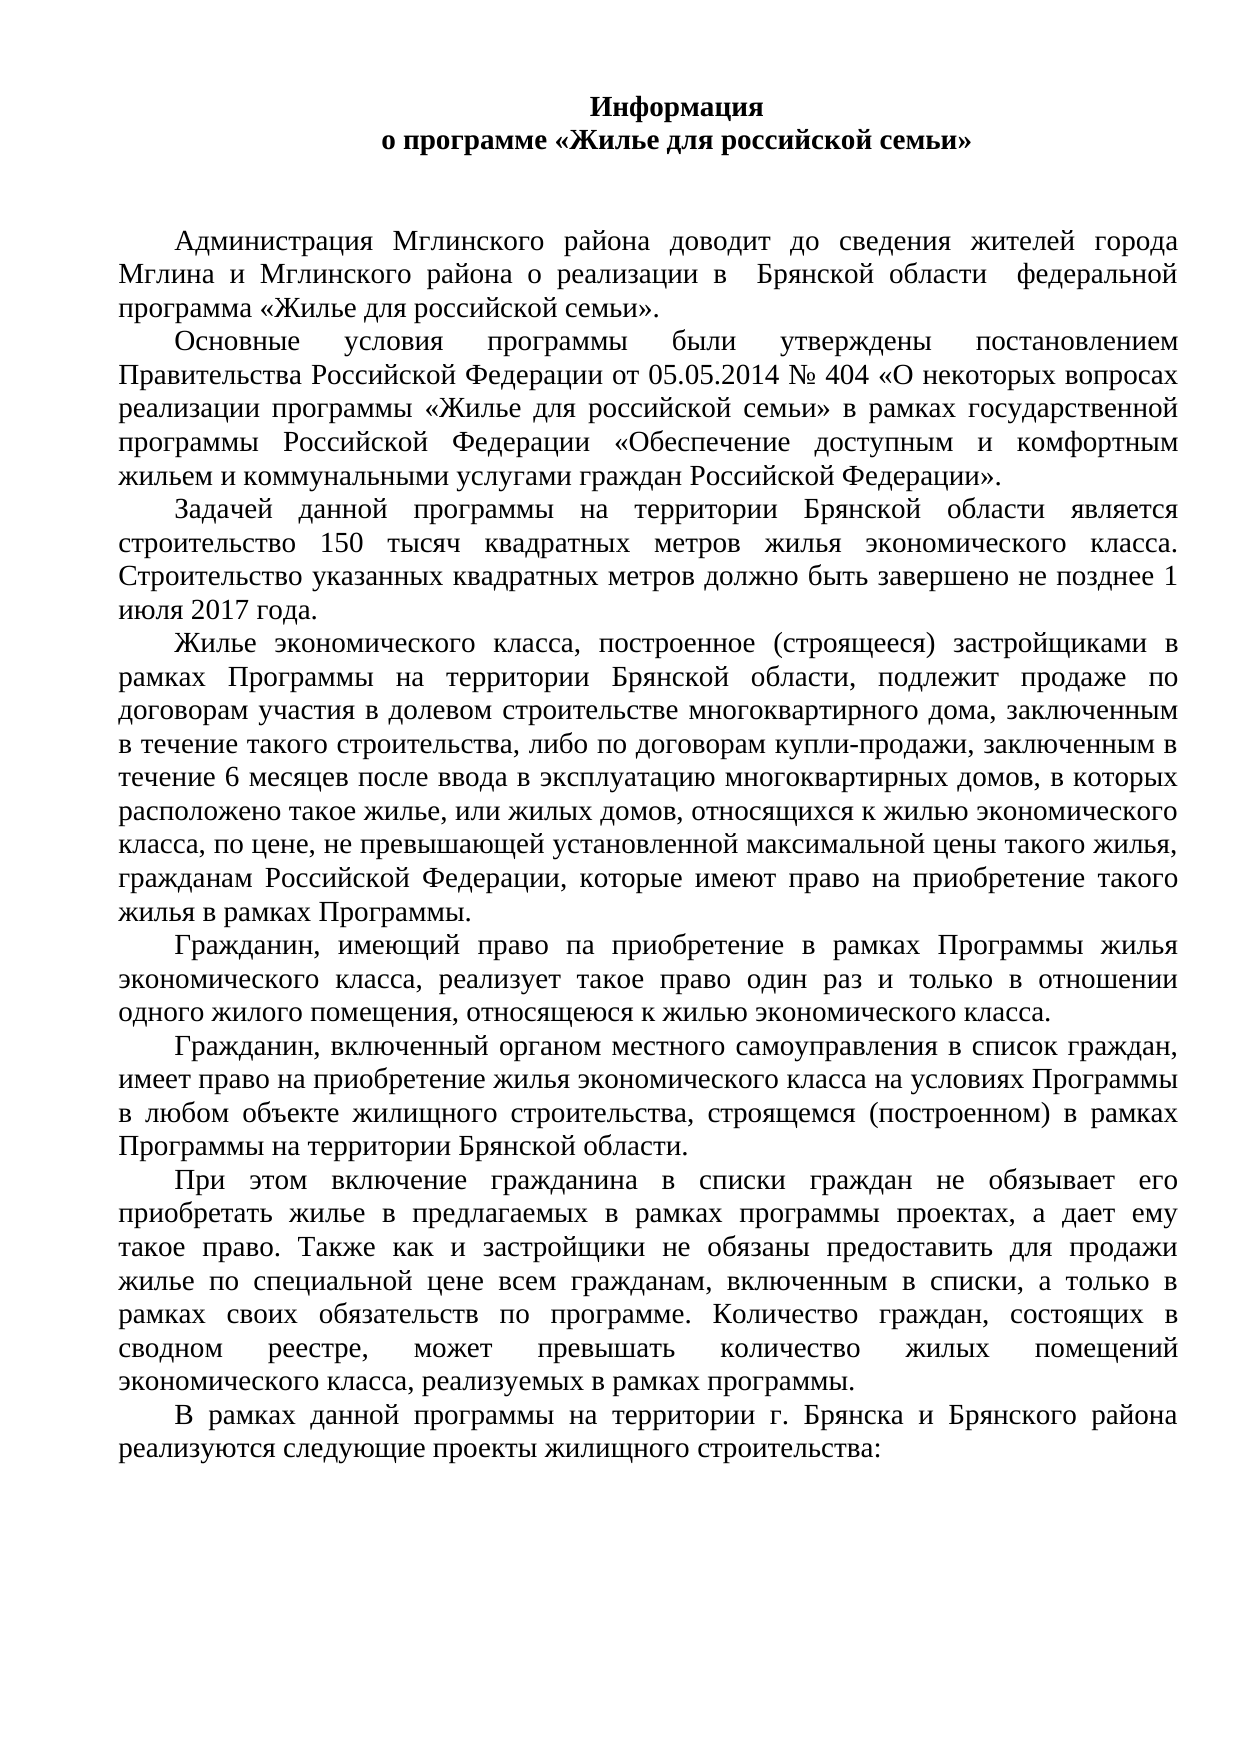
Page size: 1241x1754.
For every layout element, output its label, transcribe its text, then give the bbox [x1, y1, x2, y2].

text В рамках данной программы на территории г. Брянска и Брянского района реализуются следующие проекты жилищного строительства: [118, 1397, 1179, 1464]
text о программе «Жилье для российской семьи» [118, 122, 1179, 156]
text При этом включение гражданина в списки граждан не обязывает его приобретать жилье в предлагаемых в рамках программы проектах, а дает ему такое право. Также как и застройщики не обязаны предоставить для продажи жилье по специальной цене всем гражданам, включенным в списки, а только в рамках своих обязательств по программе. Количество граждан, состоящих в сводном реестре, может превышать количество жилых помещений экономического класса, реализуемых в рамках программы. [118, 1162, 1179, 1397]
text Гражданин, включенный органом местного самоуправления в список граждан, имеет право на приобретение жилья экономического класса на условиях Программы в любом объекте жилищного строительства, строящемся (построенном) в рамках Программы на территории Брянской области. [118, 1028, 1179, 1162]
text Гражданин, имеющий право па приобретение в рамках Программы жилья экономического класса, реализует такое право один раз и только в отношении одного жилого помещения, относящеюся к жилью экономического класса. [118, 927, 1179, 1028]
text Задачей данной программы на территории Брянской области является строительство 150 тысяч квадратных метров жилья экономического класса. Строительство указанных квадратных метров должно быть завершено не позднее 1 июля 2017 года. [118, 491, 1179, 625]
text Основные условия программы были утверждены постановлением Правительства Российской Федерации от 05.05.2014 № 404 «О некоторых вопросах реализации программы «Жилье для российской семьи» в рамках государственной программы Российской Федерации «Обеспечение доступным и комфортным жильем и коммунальными услугами граждан Российской Федерации». [118, 323, 1179, 491]
text Администрация Мглинского района доводит до сведения жителей города Мглина и Мглинского района о реализации в Брянской области федеральной программа «Жилье для российской семьи». [118, 223, 1179, 323]
text Информация [118, 89, 1179, 122]
text Жилье экономического класса, построенное (строящееся) застройщиками в рамках Программы на территории Брянской области, подлежит продаже по договорам участия в долевом строительстве многоквартирного дома, заключенным в течение такого строительства, либо по договорам купли-продажи, заключенным в течение 6 месяцев после ввода в эксплуатацию многоквартирных домов, в которых расположено такое жилье, или жилых домов, относящихся к жилью экономического класса, по цене, не превышающей установленной максимальной цены такого жилья, гражданам Российской Федерации, которые имеют право на приобретение такого жилья в рамках Программы. [118, 625, 1179, 927]
